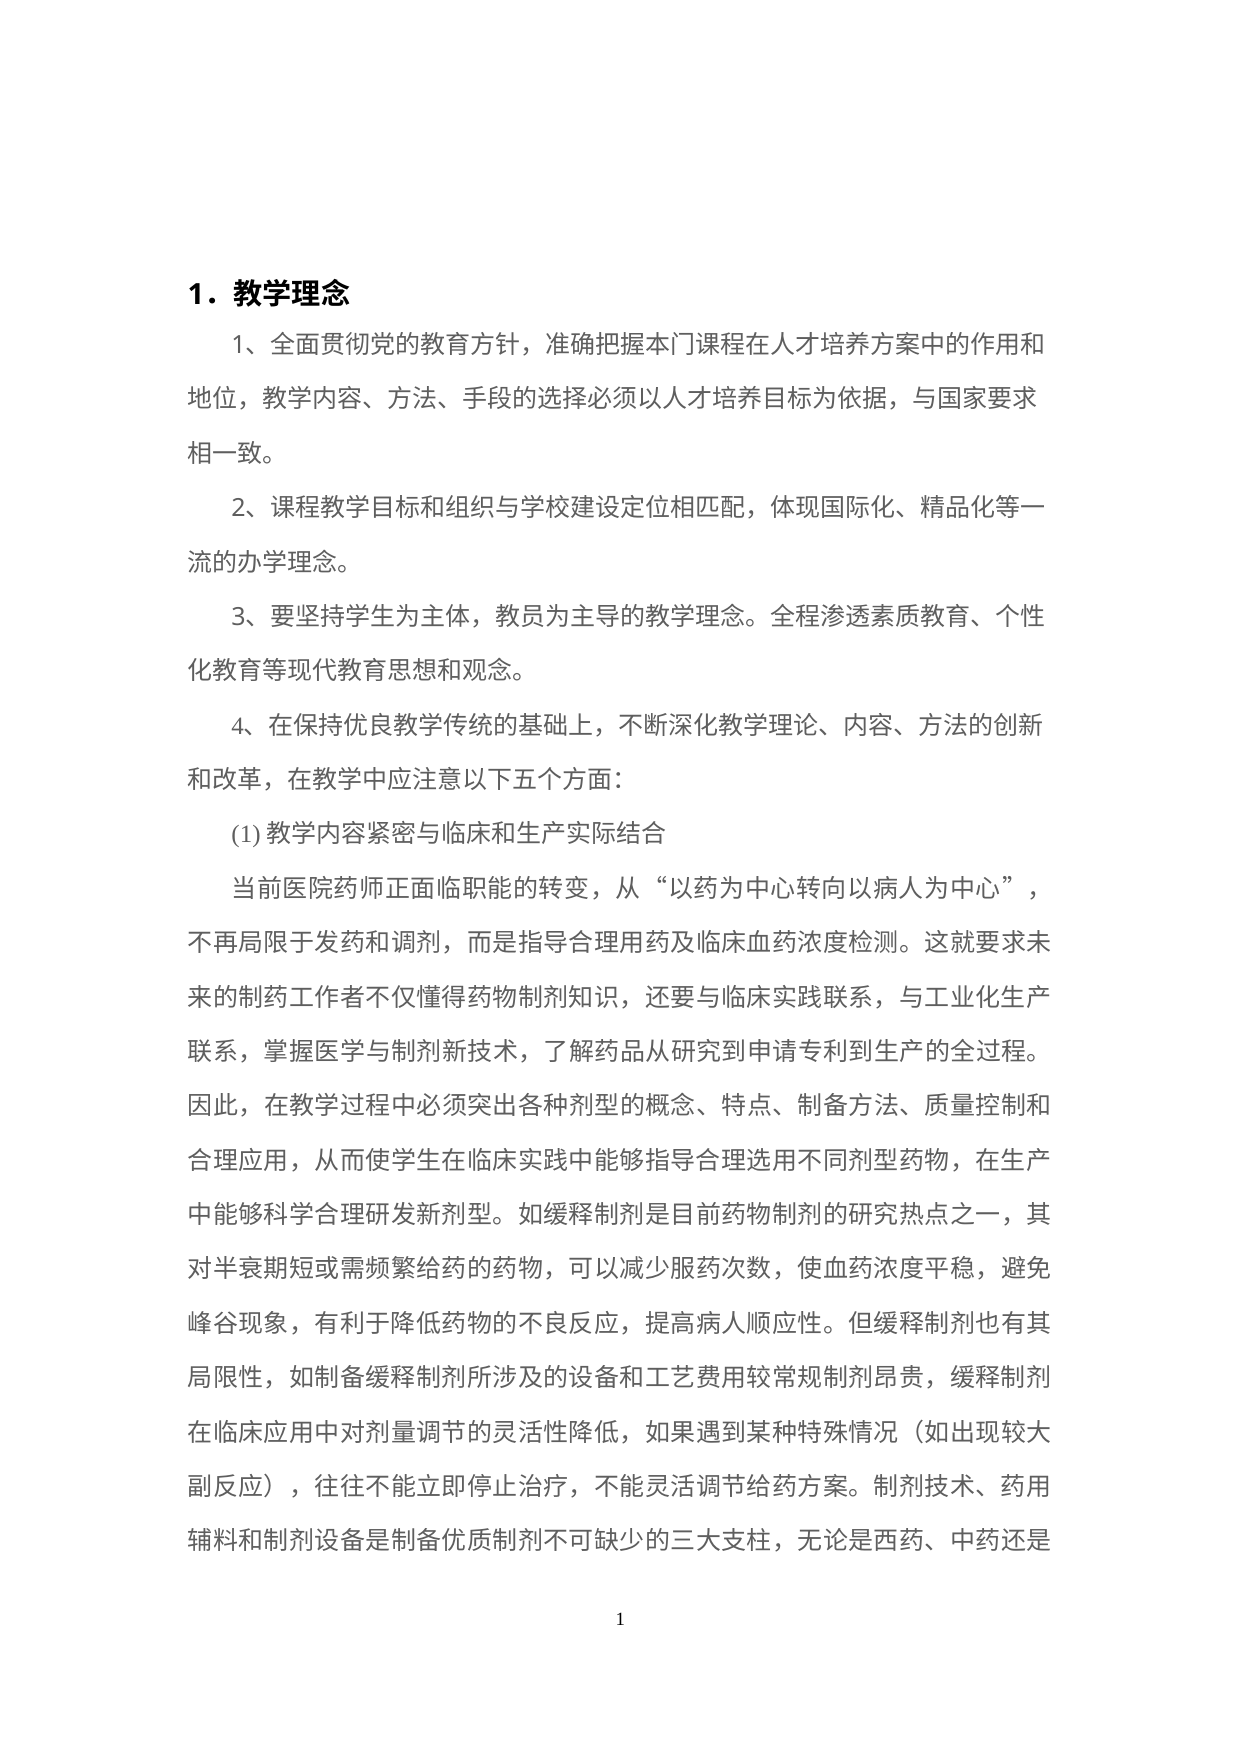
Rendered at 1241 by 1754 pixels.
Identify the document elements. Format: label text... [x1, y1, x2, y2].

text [187, 868, 1053, 1557]
list 教学理念 [187, 259, 1053, 324]
text 2、课程教学目标和组织与学校建设定位相匹配，体现国际化、精品化等一流的办学理念。 [187, 488, 1053, 578]
text 4、在保持优良教学传统的基础上，不断深化教学理论、内容、方法的创新和改革，在教学中应注意以下五个方面： [187, 705, 1053, 796]
text 3、要坚持学生为主体，教员为主导的教学理念。全程渗透素质教育、个性化教育等现代教育思想和观念。 [187, 596, 1053, 687]
text 1、全面贯彻党的教育方针，准确把握本门课程在人才培养方案中的作用和地位，教学内容、方法、手段的选择必须以人才培养目标为依据，与国家要求相一致。 [187, 324, 1053, 469]
text (1) 教学内容紧密与临床和生产实际结合 [187, 814, 1053, 850]
